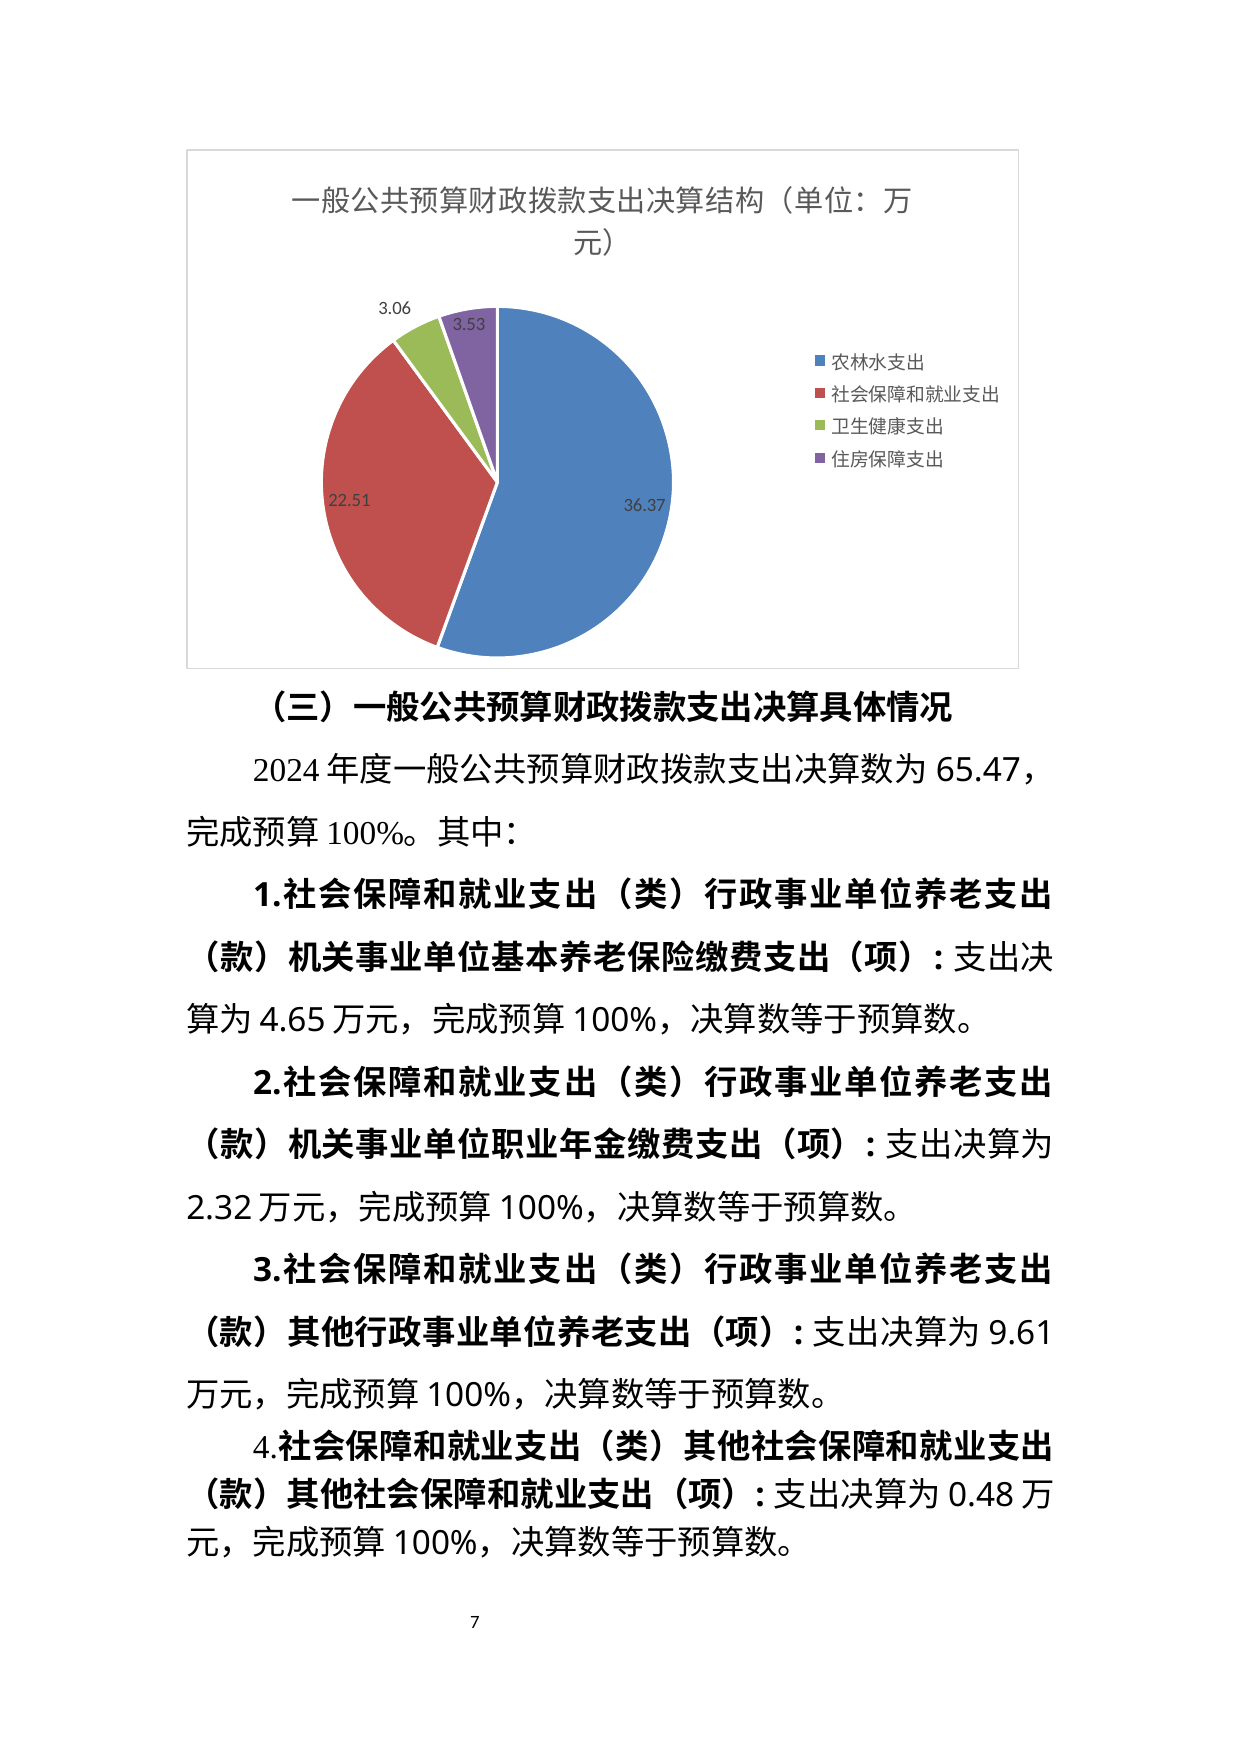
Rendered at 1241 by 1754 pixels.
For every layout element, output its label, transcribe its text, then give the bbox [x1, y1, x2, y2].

text 3.社会保障和就业支出（类）行政事业单位养老支出（款）其他行政事业单位养老支出（项）: 支出决算为9.61万元，完成预算100%，决算数等于预算数。 [186, 1232, 1054, 1419]
text 4.社会保障和就业支出（类）其他社会保障和就业支出（款）其他社会保障和就业支出（项）: 支出决算为0.48万元，完成预算100%，决算数等于预算数。 [186, 1419, 1054, 1564]
text 2024年度一般公共预算财政拨款支出决算数为65.47，完成预算100%。其中： [186, 732, 1054, 857]
text 2.社会保障和就业支出（类）行政事业单位养老支出（款）机关事业单位职业年金缴费支出（项）: 支出决算为2.32万元，完成预算100%，决算数等于预算数。 [186, 1044, 1054, 1232]
text 1.社会保障和就业支出（类）行政事业单位养老支出（款）机关事业单位基本养老保险缴费支出（项）: 支出决算为4.65万元，完成预算100%，决算数等于预算数。 [186, 857, 1054, 1044]
text （三）一般公共预算财政拨款支出决算具体情况 [186, 669, 1054, 732]
